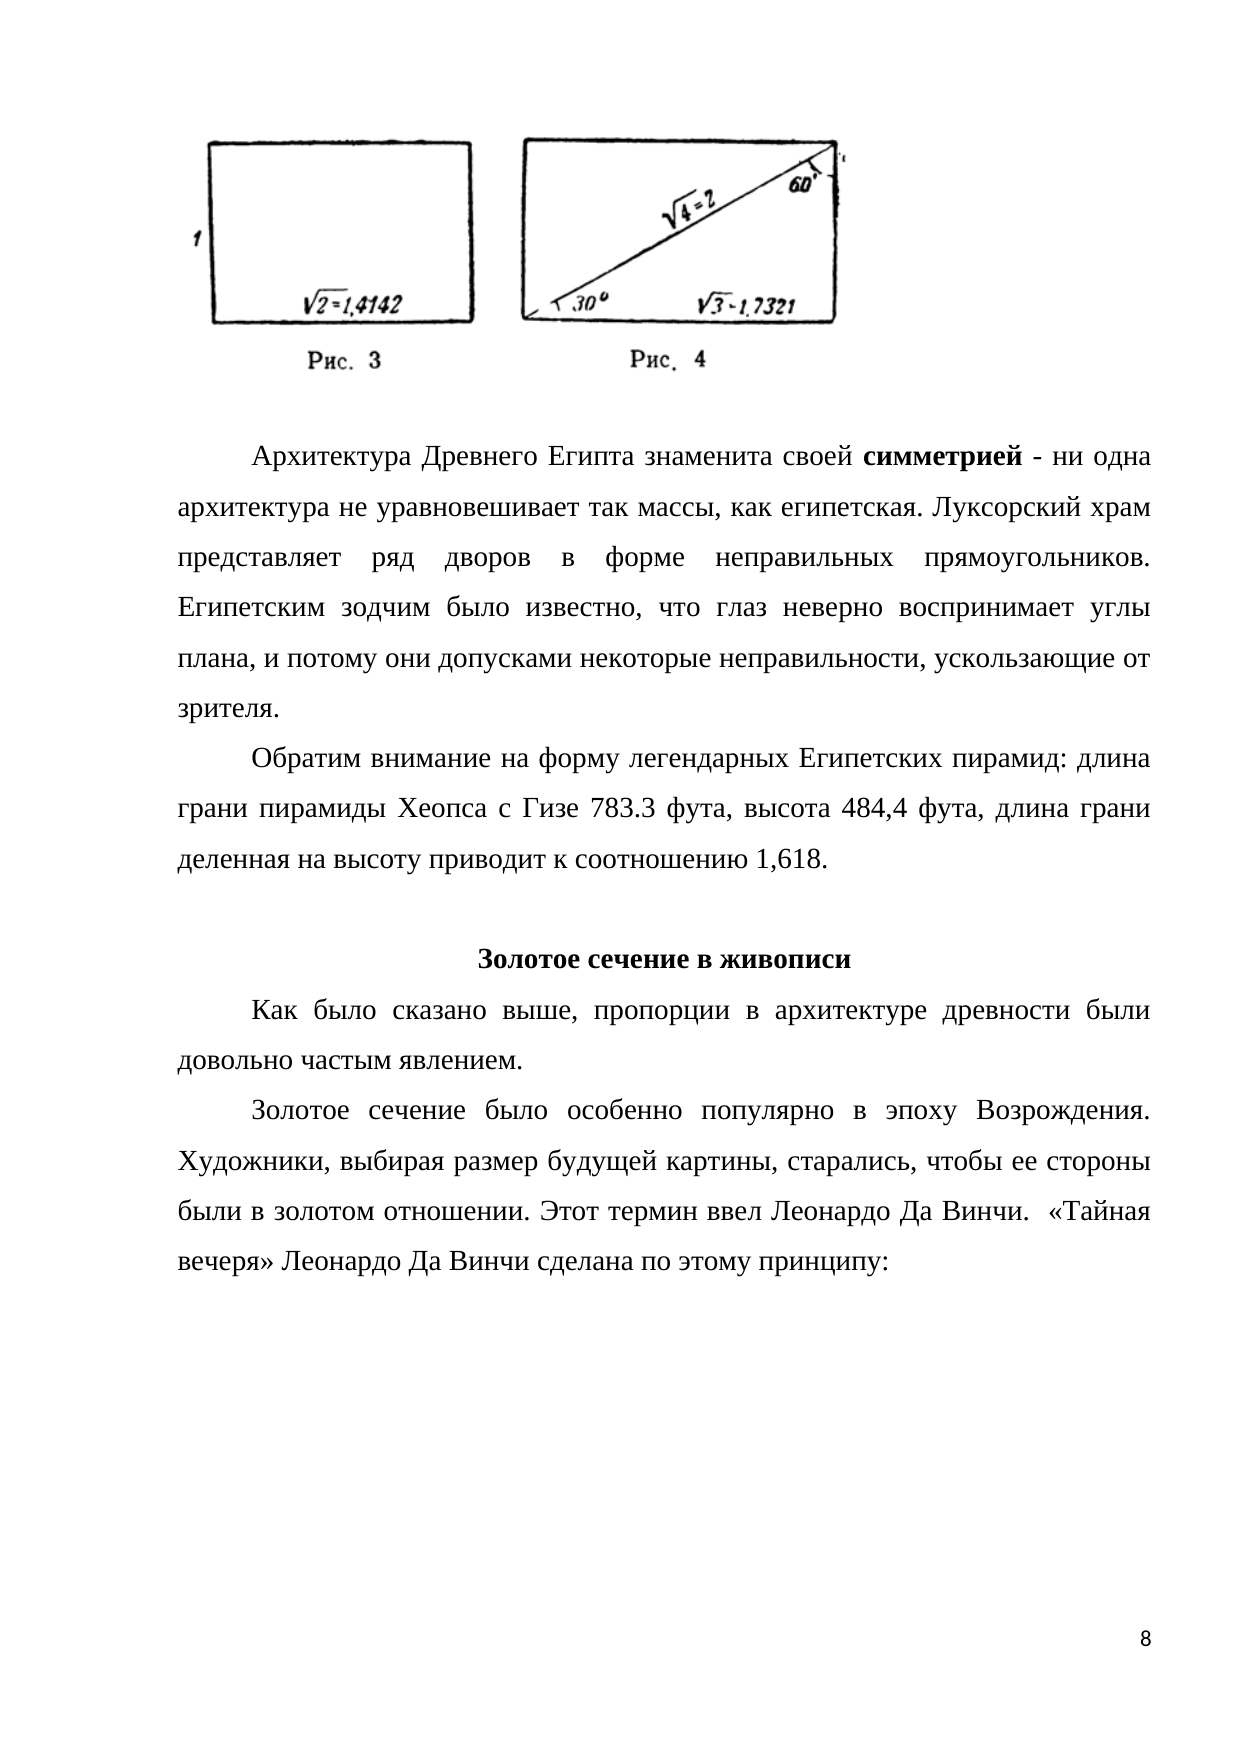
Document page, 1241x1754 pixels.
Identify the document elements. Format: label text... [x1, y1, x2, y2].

subtitle Золотое сечение в живописи [177, 942, 1152, 975]
text Как было сказано выше, пропорции в архитектуре древности были довольно частым явлением. [177, 992, 1152, 1076]
text Золотое сечение было особенно популярно в эпоху Возрождения. Художники, выбирая размер будущей картины, старались, чтобы ее стороны были в золотом отношении. Этот термин ввел Леонардо Да Винчи. «Тайная вечеря» Леонардо Да Винчи сделана по этому принципу: [177, 1092, 1152, 1277]
text Архитектура Древнего Египта знаменита своей симметрией - ни одна архитектура не уравновешивает так массы, как египетская. Луксорский храм представляет ряд дворов в форме неправильных прямоугольников. Египетским зодчим было известно, что глаз неверно воспринимает углы плана, и потому они допусками некоторые неправильности, ускользающие от зрителя. [177, 438, 1152, 723]
text Обратим внимание на форму легендарных Египетских пирамид: длина грани пирамиды Хеопса с Гизе 783.3 фута, высота 484,4 фута, длина грани деленная на высоту приводит к соотношению 1,618. [177, 740, 1152, 874]
picture [177, 126, 860, 383]
